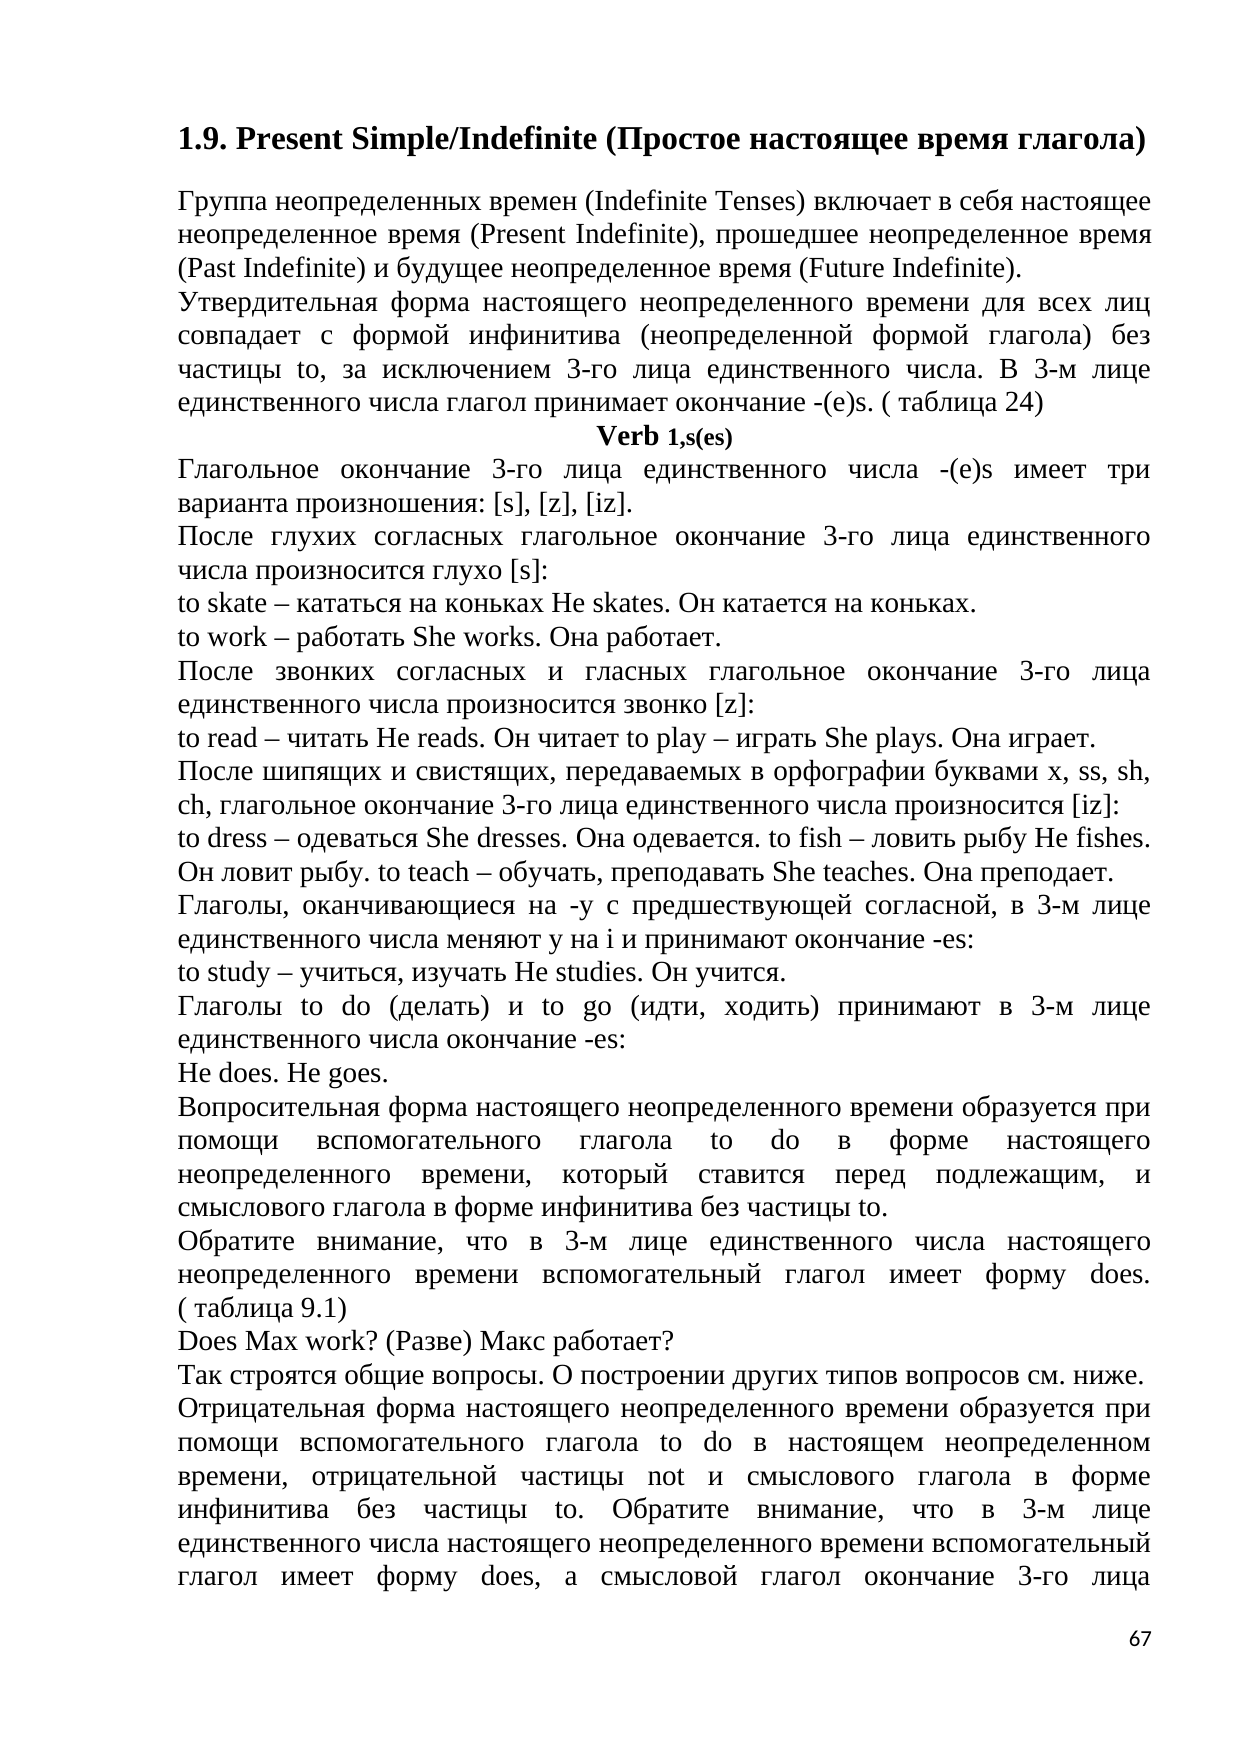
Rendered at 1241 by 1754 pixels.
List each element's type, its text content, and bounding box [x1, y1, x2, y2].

text Does Max work? (Разве) Макс работает? [177, 1323, 1152, 1357]
text Обратите внимание, что в 3-м лице единственного числа настоящего неопределенного времени вспомогательный глагол имеет форму does. ( таблица 9.1) [177, 1223, 1152, 1323]
text to read – читать He reads. Он читает to play – играть She plays. Она играет. [177, 720, 1152, 753]
text После звонких согласных и гласных глагольное окончание 3-го лица единственного числа произносится звонко [z]: [177, 653, 1152, 720]
text Утвердительная форма настоящего неопределенного времени для всех лиц совпадает с формой инфинитива (неопределенной формой глагола) без частицы to, за исключением 3-го лица единственного числа. В 3-м лице единственного числа глагол принимает окончание -(e)s. ( таблица 24) [177, 284, 1152, 418]
text He does. He goes. [177, 1055, 1152, 1089]
text Verb 1,s(es) [177, 418, 1152, 451]
text Вопросительная форма настоящего неопределенного времени образуется при помощи вспомогательного глагола to do в форме настоящего неопределенного времени, который ставится перед подлежащим, и смыслового глагола в форме инфинитива без частицы to. [177, 1089, 1152, 1223]
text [177, 1391, 1152, 1592]
text Глаголы, оканчивающиеся на -y с предшествующей согласной, в 3-м лице единственного числа меняют y на i и принимают окончание -es: [177, 887, 1152, 954]
text Глаголы to do (делать) и to go (идти, ходить) принимают в 3-м лице единственного числа окончание -es: [177, 988, 1152, 1055]
text to study – учиться, изучать He studies. Он учится. [177, 954, 1152, 988]
text Так строятся общие вопросы. О построении других типов вопросов см. ниже. [177, 1357, 1152, 1391]
text Глагольное окончание 3-го лица единственного числа -(e)s имеет три варианта произношения: [s], [z], [iz]. [177, 451, 1152, 518]
text После шипящих и свистящих, передаваемых в орфографии буквами x, ss, sh, ch, глагольное окончание 3-го лица единственного числа произносится [iz]: [177, 753, 1152, 820]
text 1.9. Present Simple/Indefinite (Простое настоящее время глагола) [177, 118, 1152, 156]
text Группа неопределенных времен (Indefinite Tenses) включает в себя настоящее неопределенное время (Present Indefinite), прошедшее неопределенное время (Past Indefinite) и будущее неопределенное время (Future Indefinite). [177, 183, 1152, 284]
text to work – работать She works. Она работает. [177, 619, 1152, 653]
text to skate – кататься на коньках He skates. Он катается на коньках. [177, 586, 1152, 619]
text После глухих согласных глагольное окончание 3-го лица единственного числа произносится глухо [s]: [177, 518, 1152, 586]
text to dress – одеваться She dresses. Она одевается. to fish – ловить рыбу He fishes. Он ловит рыбу. to teach – обучать, преподавать She teaches. Она преподает. [177, 820, 1152, 887]
